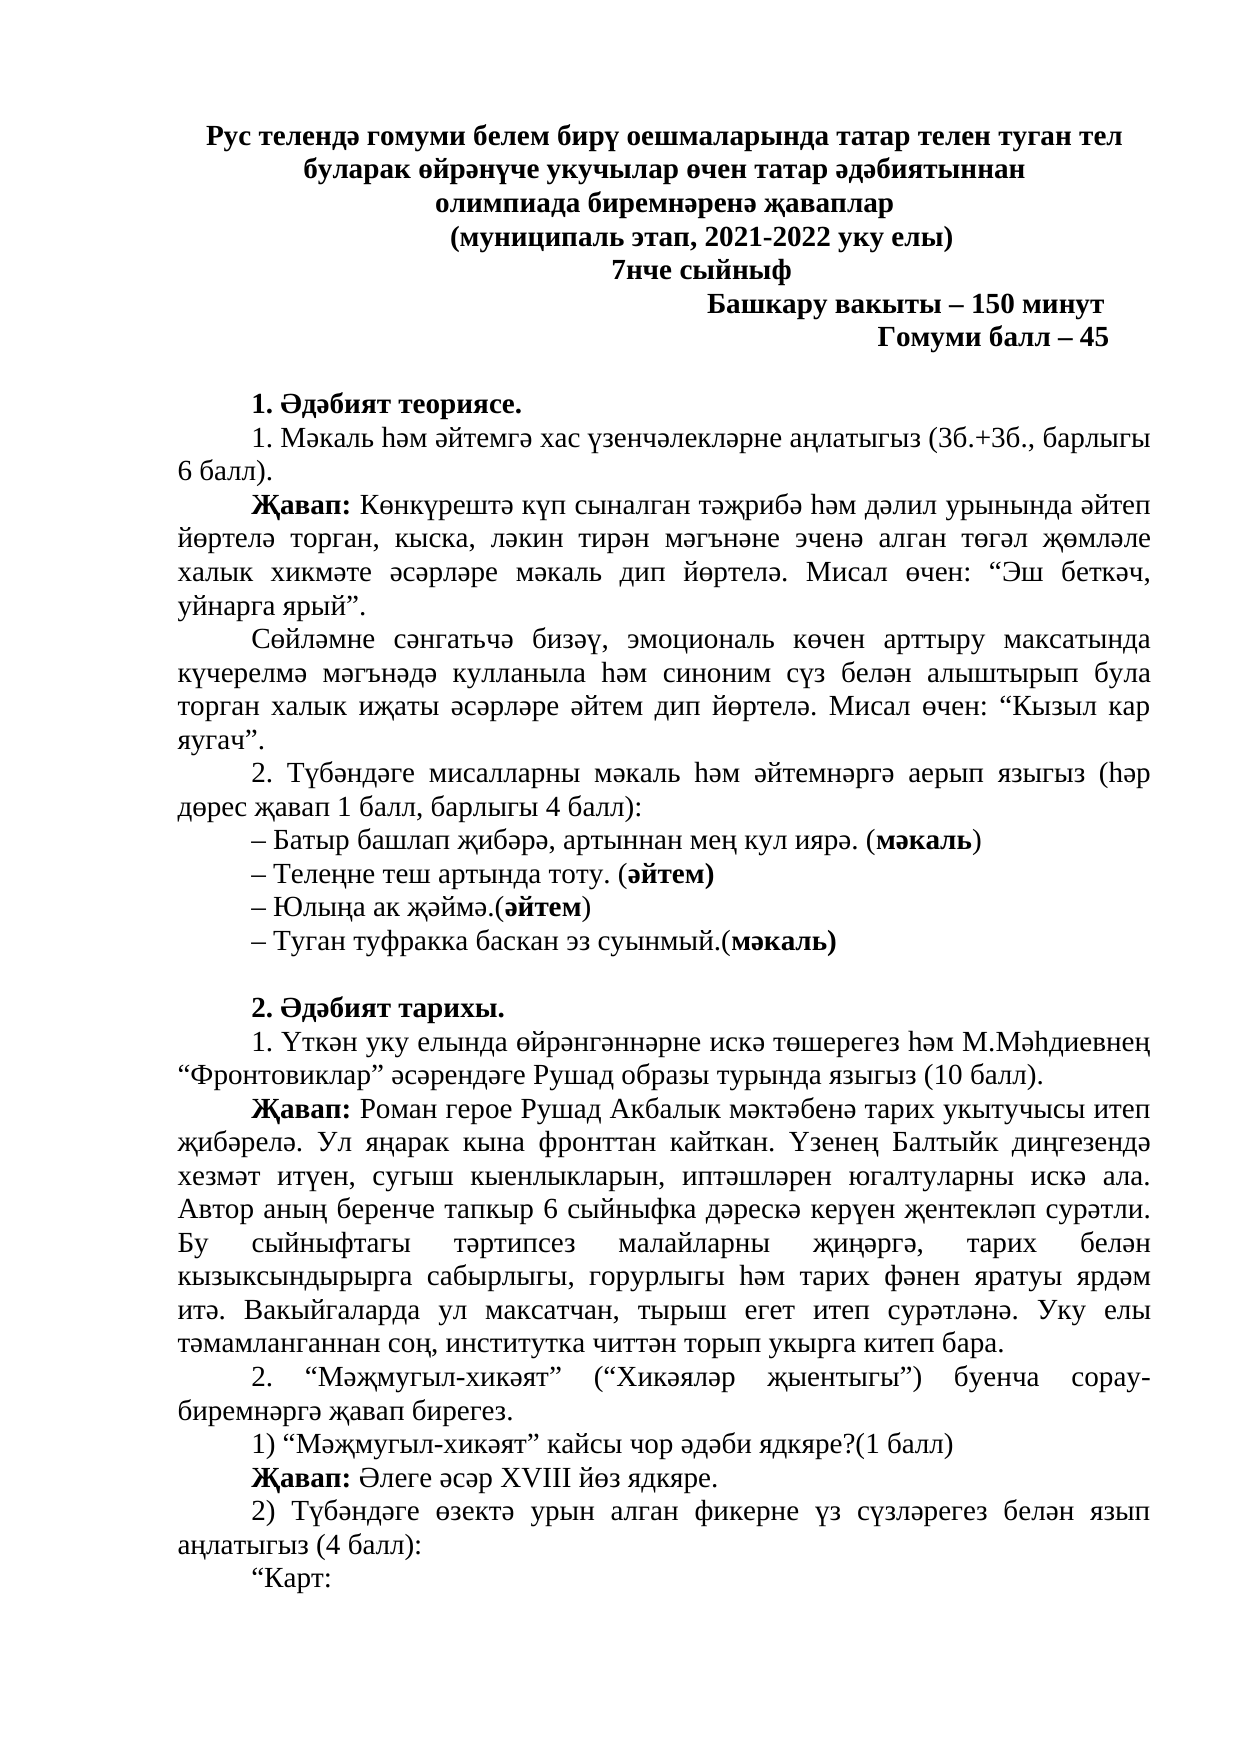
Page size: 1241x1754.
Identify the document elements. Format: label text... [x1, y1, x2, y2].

list – Юлыңа ак җәймә.(әйтем) [177, 889, 1152, 923]
list Гомуми балл – 45 [177, 319, 1152, 353]
list 7нче сыйныф [177, 252, 1152, 286]
text Җавап: Әлеге әсәр XVIII йөз ядкяре. [177, 1460, 1152, 1493]
text “Карт: [177, 1560, 1152, 1594]
list олимпиада биремнәренә җаваплар [177, 185, 744, 219]
list – Батыр башлап җибәрә, артыннан мең кул иярә. (мәкаль) [177, 822, 1152, 856]
list олимпиада биремнәренә җаваплар [757, 185, 1152, 219]
text 1. Үткән уку елында өйрәнгәннәрне искә төшерегез һәм М.Мәһдиевнең “Фронтовиклар” әсәрендәге Рушад образы турында языгыз (10 балл). [177, 1024, 1152, 1091]
text Җавап: Роман герое Рушад Акбалык мәктәбенә тарих укытучысы итеп җибәрелә. Ул яңарак кына фронттан кайткан. Үзенең Балтыйк диңгезендә хезмәт итүен, сугыш кыенлыкларын, иптәшләрен югалтуларны искә ала. Автор аның беренче тапкыр 6 сыйныфка дәрескә керүен җентекләп сурәтли. Бу сыйныфтагы тәртипсез малайларны җиңәргә, тарих белән кызыксындырырга сабырлыгы, горурлыгы һәм тарих фәнен яратуы ярдәм итә. Вакыйгаларда ул максатчан, тырыш егет итеп сурәтләнә. Уку елы тәмамланганнан соң, институтка читтән торып укырга китеп бара. [177, 1091, 1152, 1359]
text 2. Әдәбият тарихы. [177, 990, 1152, 1024]
list (муниципаль этап, 2021-2022 уку елы) [177, 219, 1152, 252]
text 1) “Мәҗмугыл-хикәят” кайсы чор әдәби ядкяре?(1 балл) [177, 1426, 1152, 1460]
text 1. Әдәбият теориясе. [177, 386, 1152, 420]
list – Туган туфракка баскан эз суынмый.(мәкаль) [177, 923, 1152, 957]
list Рус телендә гомуми белем бирү оешмаларында татар телен туган тел буларак өйрәнүче укучылар өчен татар әдәбиятыннан [177, 118, 1152, 185]
list 1. Мәкаль һәм әйтемгә хас үзенчәлекләрне аңлатыгыз (3б.+3б., барлыгы 6 балл). [177, 420, 1152, 487]
list 2. Түбәндәге мисалларны мәкаль һәм әйтемнәргә аерып языгыз (һәр дөрес җавап 1 балл, барлыгы 4 балл): [177, 755, 1152, 822]
list Сөйләмне сәнгатьчә бизәү, эмоциональ көчен арттыру максатында күчерелмә мәгънәдә кулланыла һәм синоним сүз белән алыштырып була торган халык иҗаты әсәрләре әйтем дип йөртелә. Мисал өчен: “Кызыл кар яугач”. [177, 621, 1152, 755]
list Башкару вакыты – 150 минут [177, 286, 1152, 319]
text 2. “Мәҗмугыл-хикәят” (“Хикәяләр җыентыгы”) буенча сорау-биремнәргә җавап бирегез. [177, 1359, 1152, 1426]
list – Телеңне теш артында тоту. (әйтем) [177, 856, 1152, 889]
text 2) Түбәндәге өзектә урын алган фикерне үз сүзләрегез белән язып аңлатыгыз (4 балл): [177, 1493, 1152, 1560]
list Җавап: Көнкүрештә күп сыналган тәҗрибә һәм дәлил урынында әйтеп йөртелә торган, кыска, ләкин тирән мәгънәне эченә алган төгәл җөмләле халык хикмәте әсәрләре мәкаль дип йөртелә. Мисал өчен: “Эш беткәч, уйнарга ярый”. [177, 487, 1152, 621]
